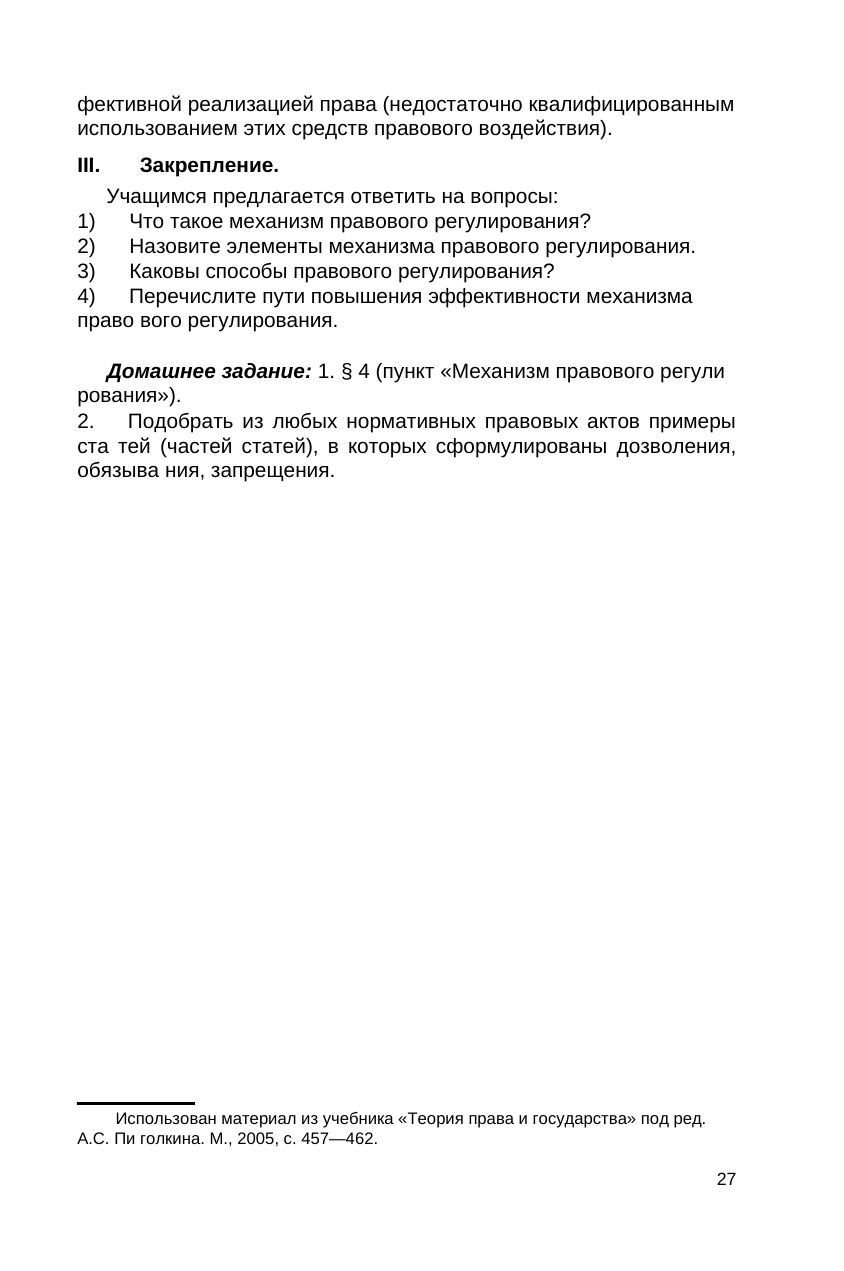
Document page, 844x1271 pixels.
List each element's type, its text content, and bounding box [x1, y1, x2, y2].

text Домашнее задание: 1. § 4 (пункт «Механизм правового регули­ рования»). [77, 359, 737, 407]
text 27 [717, 1168, 737, 1189]
list Перечислите пути повышения эффективности механизма право­ вого регулирования. [77, 285, 737, 332]
text Использован материал из учебника «Теория права и государства» под ред. А.С. Пи­ голкина. М., 2005, с. 457—462. [77, 1109, 737, 1148]
list Назовите элементы механизма правового регулирования. [77, 234, 737, 258]
list Что такое механизм правового регулирования? [77, 209, 737, 233]
list Каковы способы правового регулирования? [77, 259, 737, 283]
list Подобрать из любых нормативных правовых актов примеры ста­ тей (частей статей), в которых сформулированы дозволения, обязыва­ ния, запрещения. [77, 409, 737, 482]
list Закрепление. [77, 153, 737, 177]
text Учащимся предлагается ответить на вопросы: [106, 184, 737, 208]
text фективной реализацией права (недостаточно квалифицированным использованием этих средств правового воздействия). [77, 92, 737, 140]
